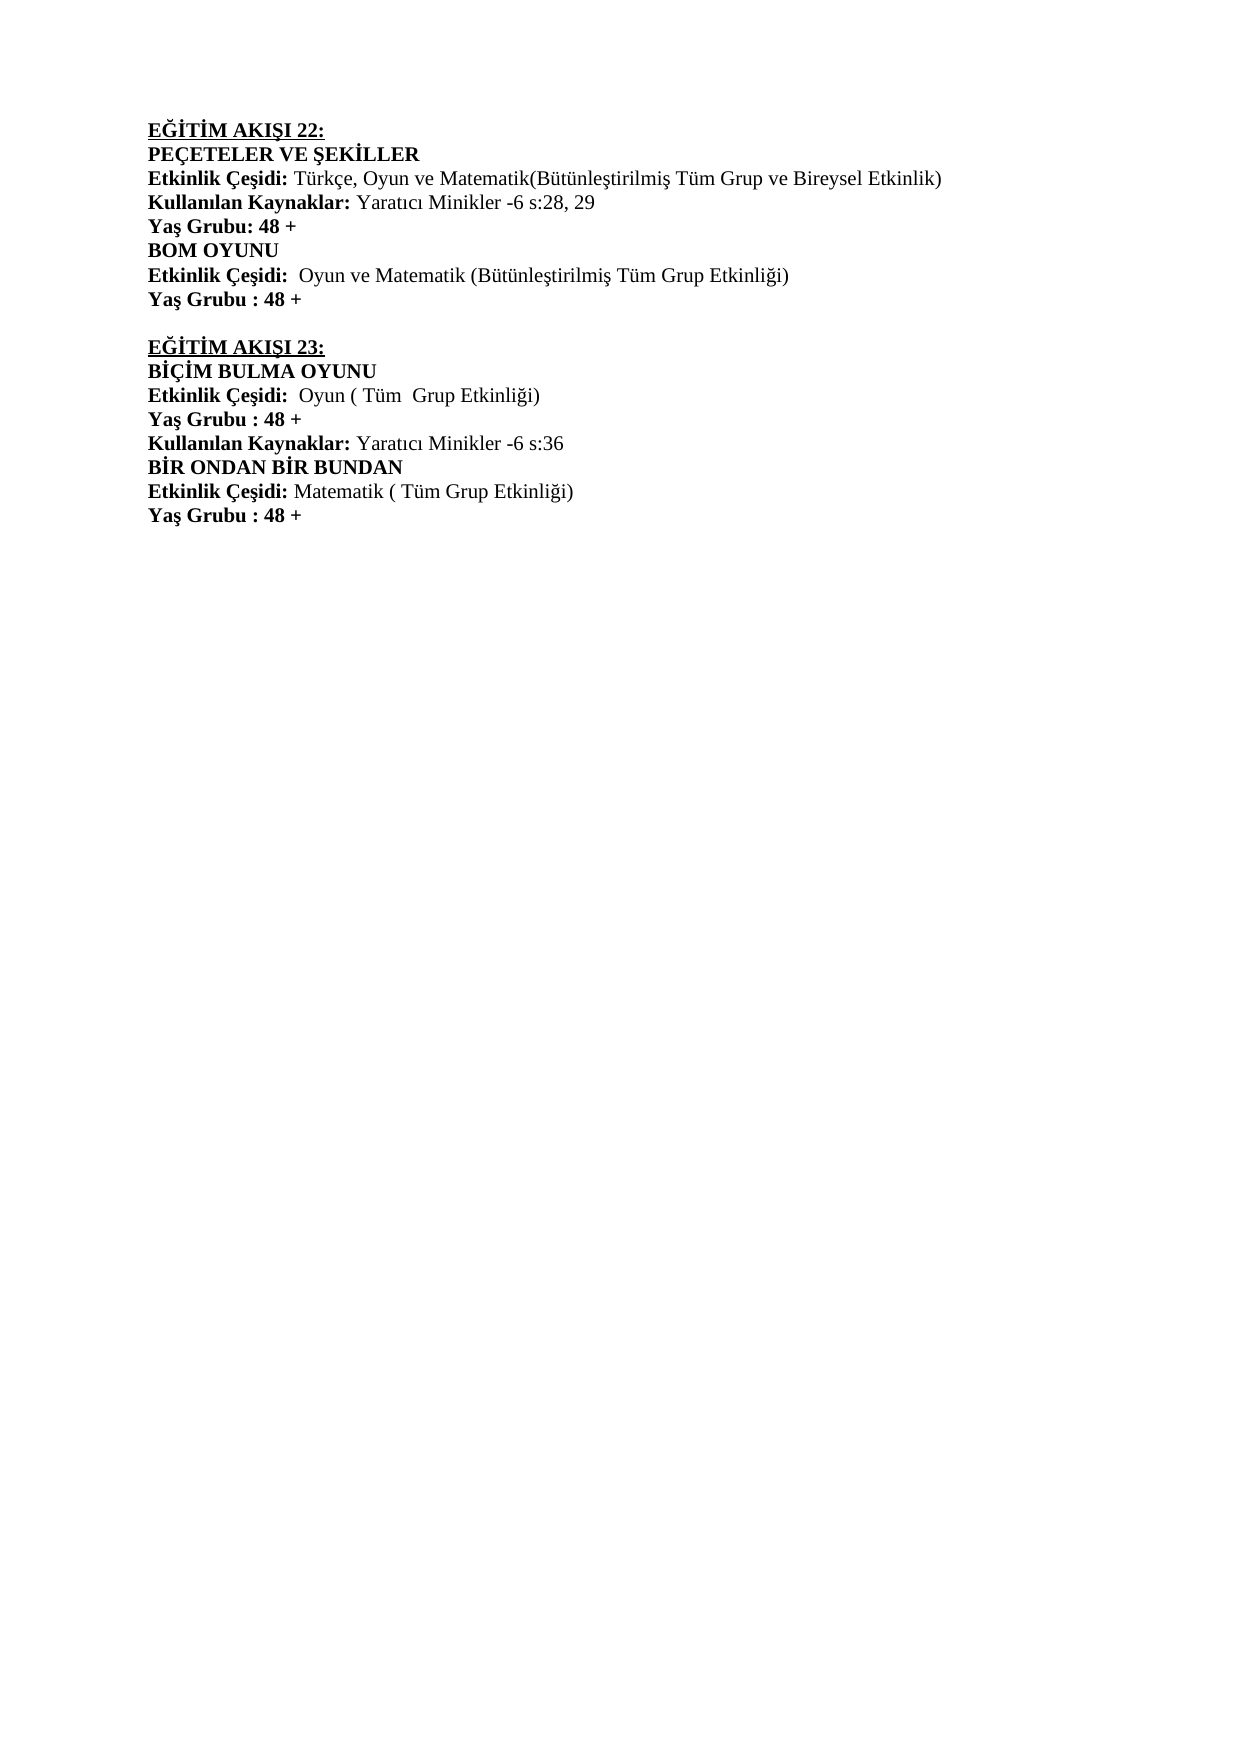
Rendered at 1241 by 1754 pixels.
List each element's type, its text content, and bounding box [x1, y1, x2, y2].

list EĞİTİM AKIŞI 23: [148, 335, 1092, 359]
text Kullanılan Kaynaklar: Yaratıcı Minikler -6 s:36 [148, 431, 1092, 455]
text Etkinlik Çeşidi: Matematik ( Tüm Grup Etkinliği) [148, 479, 1092, 503]
text Yaş Grubu: 48 + [148, 214, 1092, 238]
text Etkinlik Çeşidi: Oyun ( Tüm Grup Etkinliği) [148, 383, 1092, 407]
text Etkinlik Çeşidi: Oyun ve Matematik (Bütünleştirilmiş Tüm Grup Etkinliği) [148, 262, 1092, 287]
text Yaş Grubu : 48 + [148, 407, 1092, 431]
list BİR ONDAN BİR BUNDAN [148, 455, 1092, 479]
text Yaş Grubu : 48 + [148, 287, 1092, 311]
text Yaş Grubu : 48 + [148, 503, 1092, 527]
text Etkinlik Çeşidi: Türkçe, Oyun ve Matematik(Bütünleştirilmiş Tüm Grup ve Bireysel Etkinlik) [148, 166, 1092, 190]
list EĞİTİM AKIŞI 22: [148, 118, 1092, 142]
list PEÇETELER VE ŞEKİLLER [148, 142, 1092, 166]
list BOM OYUNU [148, 238, 1092, 262]
list BİÇİM BULMA OYUNU [148, 359, 1092, 383]
text Kullanılan Kaynaklar: Yaratıcı Minikler -6 s:28, 29 [148, 190, 1092, 214]
